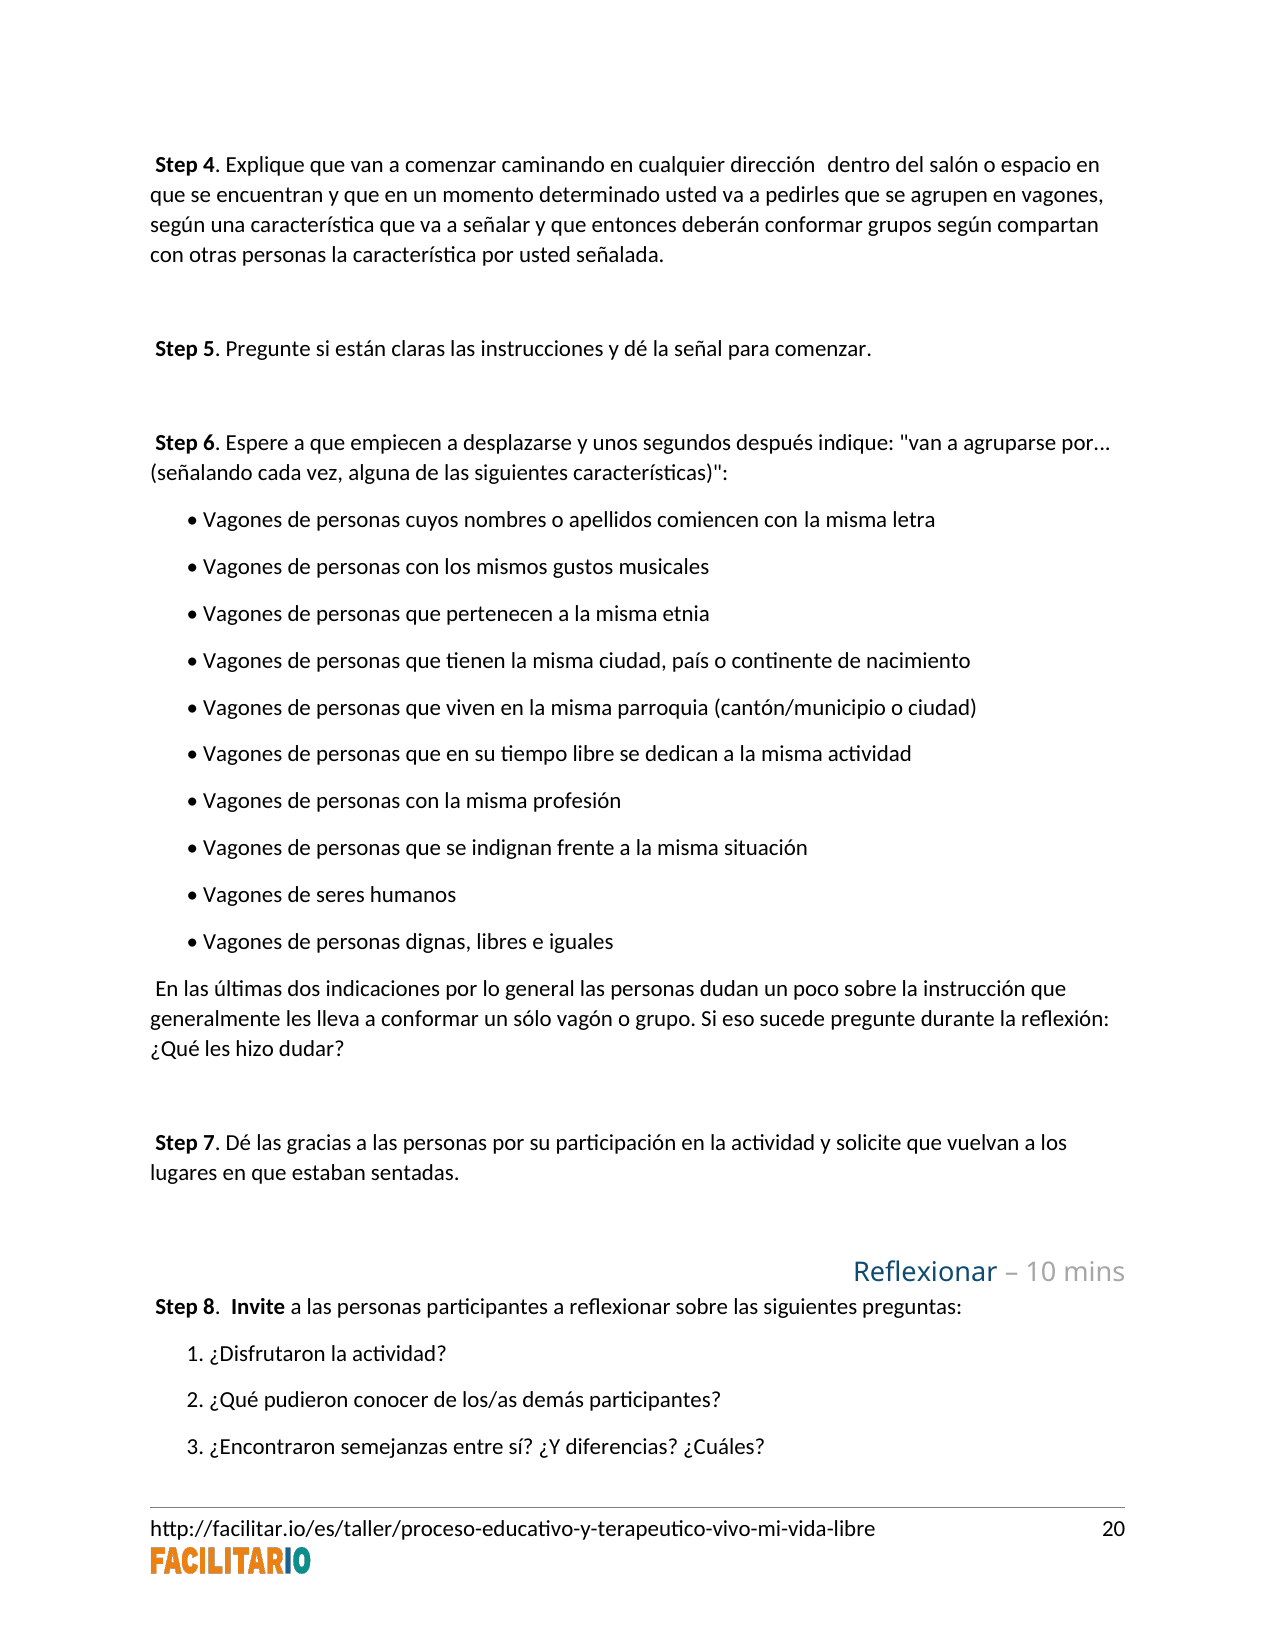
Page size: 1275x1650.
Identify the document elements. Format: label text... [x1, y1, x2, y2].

text • Vagones de personas dignas, libres e iguales [150, 927, 1125, 955]
text • Vagones de personas que en su tiempo libre se dedican a la misma actividad [150, 739, 1125, 768]
text Step 8. Invite a las personas participantes a reflexionar sobre las siguientes preguntas: [150, 1292, 1125, 1320]
text • Vagones de seres humanos [150, 880, 1125, 908]
text • Vagones de personas que se indignan frente a la misma situación [150, 833, 1125, 861]
picture [145, 1544, 315, 1576]
text • Vagones de personas con los mismos gustos musicales [150, 552, 1125, 580]
text 3. ¿Encontraron semejanzas entre sí? ¿Y diferencias? ¿Cuáles? [150, 1432, 1125, 1461]
text 2. ¿Qué pudieron conocer de los/as demás participantes? [150, 1386, 1125, 1414]
text • Vagones de personas que pertenecen a la misma etnia [150, 599, 1125, 627]
text • Vagones de personas cuyos nombres o apellidos comiencen con la misma letra [150, 505, 1125, 533]
text 1. ¿Disfrutaron la actividad? [150, 1339, 1125, 1367]
text Step 4. Explique que van a comenzar caminando en cualquier dirección dentro del salón o espacio en que se encuentran y que en un momento determinado usted va a pedirles que se agrupen en vagones, según una característica que va a señalar y que entonces deberán conformar grupos según compartan con otras personas la característica por usted señalada. [150, 150, 1125, 269]
text Step 7. Dé las gracias a las personas por su participación en la actividad y solicite que vuelvan a los lugares en que estaban sentadas. [150, 1128, 1125, 1186]
text • Vagones de personas que tienen la misma ciudad, país o continente de nacimiento [150, 646, 1125, 674]
text • Vagones de personas que viven en la misma parroquia (cantón/municipio o ciudad) [150, 693, 1125, 721]
text Step 6. Espere a que empiecen a desplazarse y unos segundos después indique: "van a agruparse por... (señalando cada vez, alguna de las siguientes características)": [150, 428, 1125, 486]
text En las últimas dos indicaciones por lo general las personas dudan un poco sobre la instrucción que generalmente les lleva a conformar un sólo vagón o grupo. Si eso sucede pregunte durante la reflexión: ¿Qué les hizo dudar? [150, 974, 1125, 1062]
text Step 5. Pregunte si están claras las instrucciones y dé la señal para comenzar. [150, 334, 1125, 362]
text • Vagones de personas con la misma profesión [150, 786, 1125, 814]
subtitle Reflexionar – 10 mins [150, 1252, 1125, 1289]
